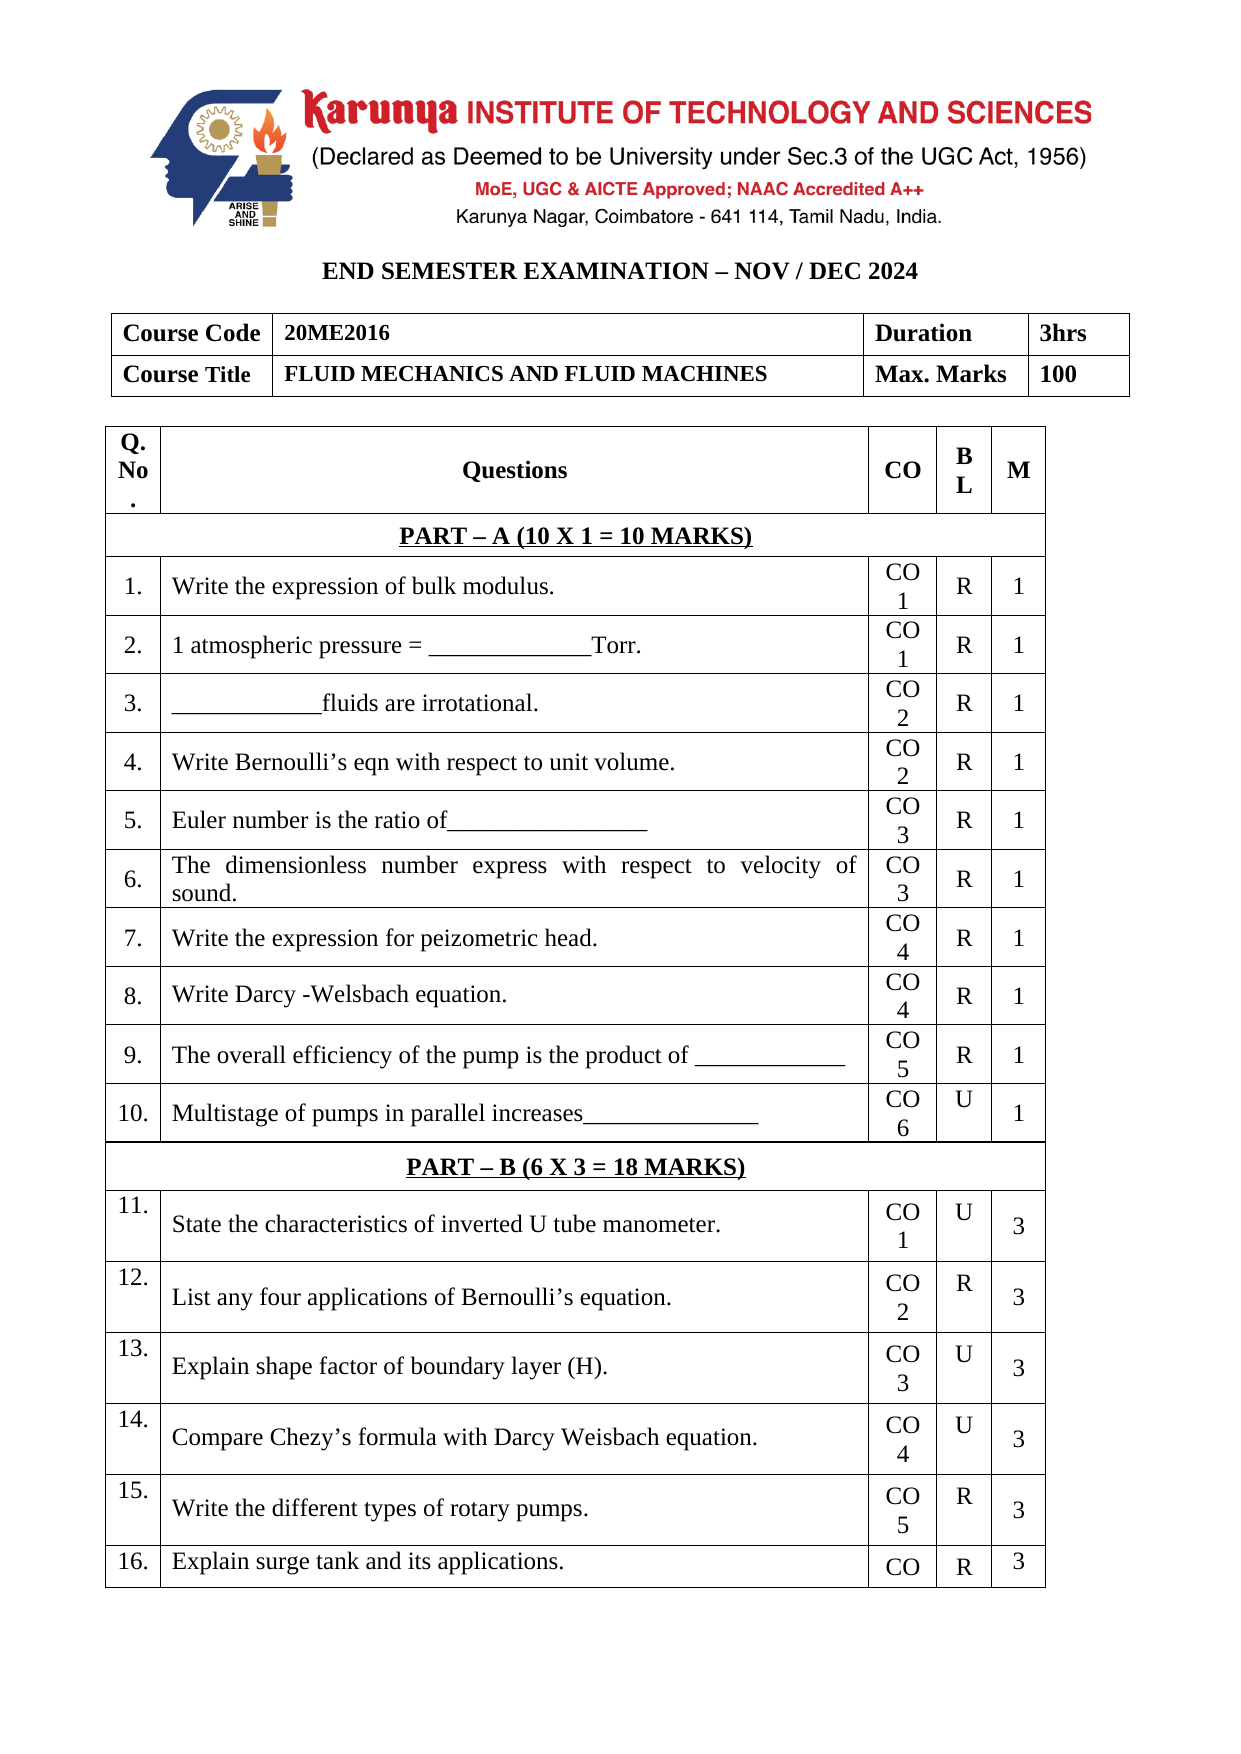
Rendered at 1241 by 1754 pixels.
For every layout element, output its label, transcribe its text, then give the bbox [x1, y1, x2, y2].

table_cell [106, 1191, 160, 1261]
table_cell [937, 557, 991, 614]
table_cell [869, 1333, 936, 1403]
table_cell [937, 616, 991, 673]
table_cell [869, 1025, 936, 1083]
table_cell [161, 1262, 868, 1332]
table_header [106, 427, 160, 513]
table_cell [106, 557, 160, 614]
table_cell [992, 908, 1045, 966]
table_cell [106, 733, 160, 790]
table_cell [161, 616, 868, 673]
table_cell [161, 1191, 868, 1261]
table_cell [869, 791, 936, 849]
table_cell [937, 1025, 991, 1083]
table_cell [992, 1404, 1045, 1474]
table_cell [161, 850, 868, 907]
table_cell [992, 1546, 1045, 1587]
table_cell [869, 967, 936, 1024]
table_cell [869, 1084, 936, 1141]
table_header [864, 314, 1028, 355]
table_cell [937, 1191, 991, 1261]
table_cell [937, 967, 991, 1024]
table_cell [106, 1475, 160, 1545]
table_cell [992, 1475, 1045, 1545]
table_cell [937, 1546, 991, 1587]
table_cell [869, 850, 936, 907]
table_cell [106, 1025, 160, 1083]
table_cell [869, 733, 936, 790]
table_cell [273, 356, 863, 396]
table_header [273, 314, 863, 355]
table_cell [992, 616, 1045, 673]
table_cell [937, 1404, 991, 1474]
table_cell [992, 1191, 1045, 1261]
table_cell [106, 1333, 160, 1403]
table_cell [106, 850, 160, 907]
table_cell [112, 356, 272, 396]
picture [150, 89, 1092, 227]
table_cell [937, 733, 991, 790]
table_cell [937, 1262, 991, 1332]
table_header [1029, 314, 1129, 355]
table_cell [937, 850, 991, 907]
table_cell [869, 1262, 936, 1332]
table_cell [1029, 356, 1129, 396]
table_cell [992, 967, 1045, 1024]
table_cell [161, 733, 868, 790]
text END SEMESTER EXAMINATION – NOV / DEC 2024 [150, 256, 1090, 284]
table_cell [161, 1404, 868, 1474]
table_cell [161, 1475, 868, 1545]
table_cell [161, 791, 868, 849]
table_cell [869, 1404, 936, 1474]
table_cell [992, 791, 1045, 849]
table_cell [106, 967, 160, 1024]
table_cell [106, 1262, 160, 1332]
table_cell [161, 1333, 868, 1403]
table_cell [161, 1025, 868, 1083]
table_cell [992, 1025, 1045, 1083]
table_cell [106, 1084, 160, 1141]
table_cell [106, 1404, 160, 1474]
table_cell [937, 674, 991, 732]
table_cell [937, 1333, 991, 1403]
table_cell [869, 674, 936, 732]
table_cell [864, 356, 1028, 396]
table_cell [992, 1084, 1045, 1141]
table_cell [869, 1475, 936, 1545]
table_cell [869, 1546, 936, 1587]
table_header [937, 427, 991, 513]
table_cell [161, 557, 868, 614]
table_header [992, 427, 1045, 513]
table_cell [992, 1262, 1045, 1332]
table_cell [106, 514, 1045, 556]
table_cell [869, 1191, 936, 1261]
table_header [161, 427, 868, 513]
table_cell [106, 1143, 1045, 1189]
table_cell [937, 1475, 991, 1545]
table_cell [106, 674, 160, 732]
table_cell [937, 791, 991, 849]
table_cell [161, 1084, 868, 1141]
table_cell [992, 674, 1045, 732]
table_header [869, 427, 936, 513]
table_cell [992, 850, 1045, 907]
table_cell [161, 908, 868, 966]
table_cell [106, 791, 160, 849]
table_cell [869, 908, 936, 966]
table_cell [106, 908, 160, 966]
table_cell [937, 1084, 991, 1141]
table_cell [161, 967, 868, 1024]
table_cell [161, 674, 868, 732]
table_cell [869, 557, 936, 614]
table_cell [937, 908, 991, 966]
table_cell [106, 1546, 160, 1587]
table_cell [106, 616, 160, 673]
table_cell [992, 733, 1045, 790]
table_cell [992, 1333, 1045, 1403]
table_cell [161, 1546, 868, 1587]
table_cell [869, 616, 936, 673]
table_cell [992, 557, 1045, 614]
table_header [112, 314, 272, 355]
